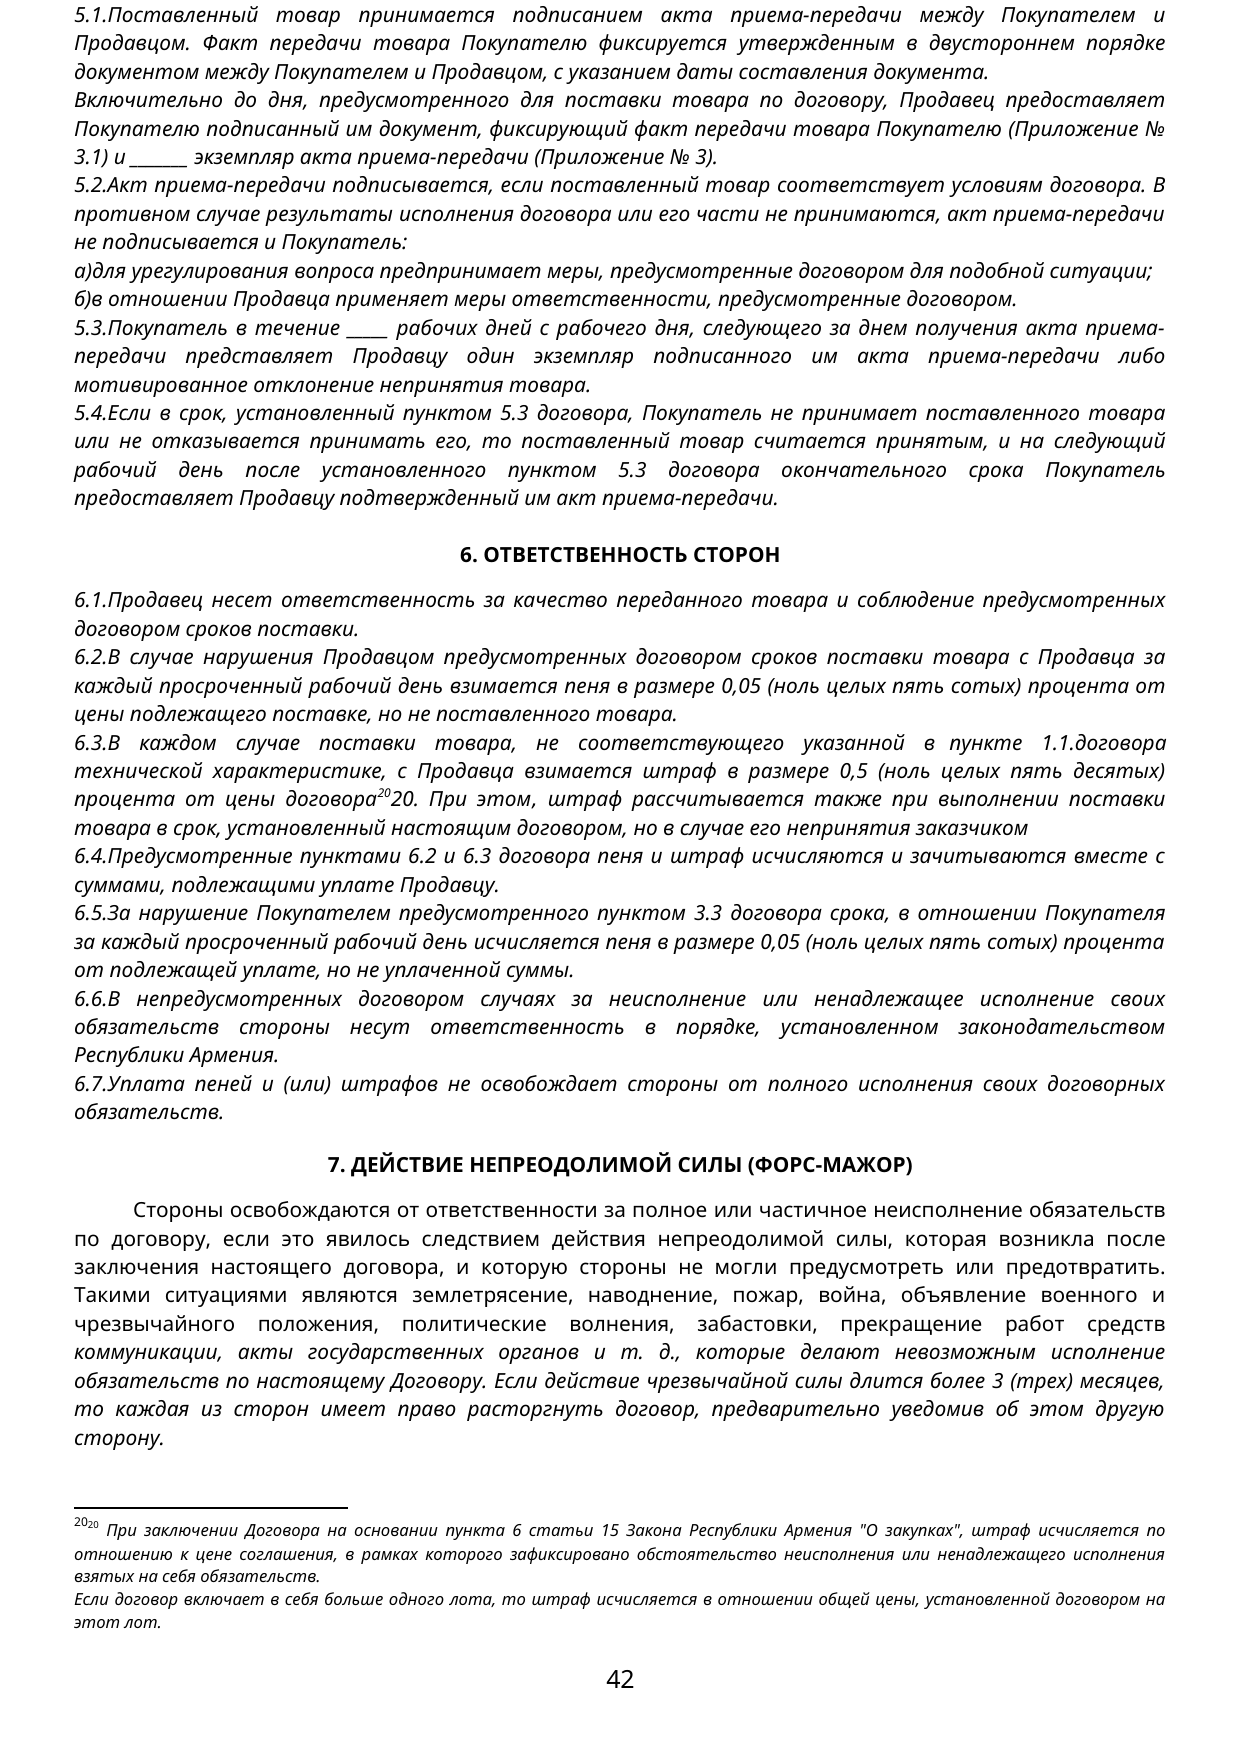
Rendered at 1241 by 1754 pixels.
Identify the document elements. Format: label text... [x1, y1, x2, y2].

text 6.5.За нарушение Покупателем предусмотренного пунктом 3.3 договора срока, в отношении Покупателя за каждый просроченный рабочий день исчисляется пеня в размере 0,05 (ноль целых пять сотых) процента от подлежащей уплате, но не уплаченной суммы. [74, 898, 1167, 984]
text 5.4.Если в срок, установленный пунктом 5.3 договора, Покупатель не принимает поставленного товара или не отказывается принимать его, то поставленный товар считается принятым, и на следующий рабочий день после установленного пунктом 5.3 договора окончательного срока Покупатель предоставляет Продавцу подтвержденный им акт приема-передачи. [74, 398, 1167, 512]
text 6.2.В случае нарушения Продавцом предусмотренных договором сроков поставки товара с Продавца за каждый просроченный рабочий день взимается пеня в размере 0,05 (ноль целых пять сотых) процента от цены подлежащего поставке, но не поставленного товара. [74, 642, 1167, 728]
text 5.2.Акт приема-передачи подписывается, если поставленный товар соответствует условиям договора. В противном случае результаты исполнения договора или его части не принимаются, акт приема-передачи не подписывается и Покупатель: [74, 171, 1167, 256]
text Стороны освобождаются от ответственности за полное или частичное неисполнение обязательств по договору, если это явилось следствием действия непреодолимой силы, которая возникла после заключения настоящего договора, и которую стороны не могли предусмотреть или предотвратить. Такими ситуациями являются землетрясение, наводнение, пожар, война, объявление военного и чрезвычайного положения, политические волнения, забастовки, прекращение работ средств коммуникации, акты государственных органов и т. д., которые делают невозможным исполнение обязательств по настоящему Договору. Если действие чрезвычайной силы длится более 3 (трех) месяцев, то каждая из сторон имеет право расторгнуть договор, предварительно уведомив об этом другую сторону. [74, 1195, 1167, 1451]
text 6.7.Уплата пеней и (или) штрафов не освобождает стороны от полного исполнения своих договорных обязательств. [74, 1069, 1167, 1126]
text 6. ОТВЕТСТВЕННОСТЬ СТОРОН [74, 540, 1167, 569]
text 6.1.Продавец несет ответственность за качество переданного товара и соблюдение предусмотренных договором сроков поставки. [74, 585, 1167, 642]
text Включительно до дня, предусмотренного для поставки товара по договору, Продавец предоставляет Покупателю подписанный им документ, фиксирующий факт передачи товара Покупателю (Приложение № 3.1) и _______ экземпляр акта приема-передачи (Приложение № 3). [74, 85, 1167, 171]
text 6.6.В непредусмотренных договором случаях за неисполнение или ненадлежащее исполнение своих обязательств стороны несут ответственность в порядке, установленном законодательством Республики Армения. [74, 984, 1167, 1069]
text 5.3.Покупатель в течение _____ рабочих дней с рабочего дня, следующего за днем получения акта приема-передачи представляет Продавцу один экземпляр подписанного им акта приема-передачи либо мотивированное отклонение непринятия товара. [74, 313, 1167, 398]
text 6.4.Предусмотренные пунктами 6.2 и 6.3 договора пеня и штраф исчисляются и зачитываются вместе с суммами, подлежащими уплате Продавцу. [74, 841, 1167, 898]
text 7. ДЕЙСТВИЕ НЕПРЕОДОЛИМОЙ СИЛЫ (ФОРС-МАЖОР) [74, 1150, 1167, 1178]
text 6.3.В каждом случае поставки товара, не соответствующего указанной в пункте 1.1.договора технической характеристике, с Продавца взимается штраф в размере 0,5 (ноль целых пять десятых) процента от цены договора20. При этом, штраф рассчитывается также при выполнении поставки товара в срок, установленный настоящим договором, но в случае его непринятия заказчиком [74, 728, 1167, 841]
text б)в отношении Продавца применяет меры ответственности, предусмотренные договором. [74, 284, 1167, 313]
text 5.1.Поставленный товар принимается подписанием акта приема-передачи между Покупателем и Продавцом. Факт передачи товара Покупателю фиксируется утвержденным в двустороннем порядке документом между Покупателем и Продавцом, с указанием даты составления документа. [74, 0, 1167, 85]
text а)для урегулирования вопроса предпринимает меры, предусмотренные договором для подобной ситуации; [74, 256, 1167, 284]
